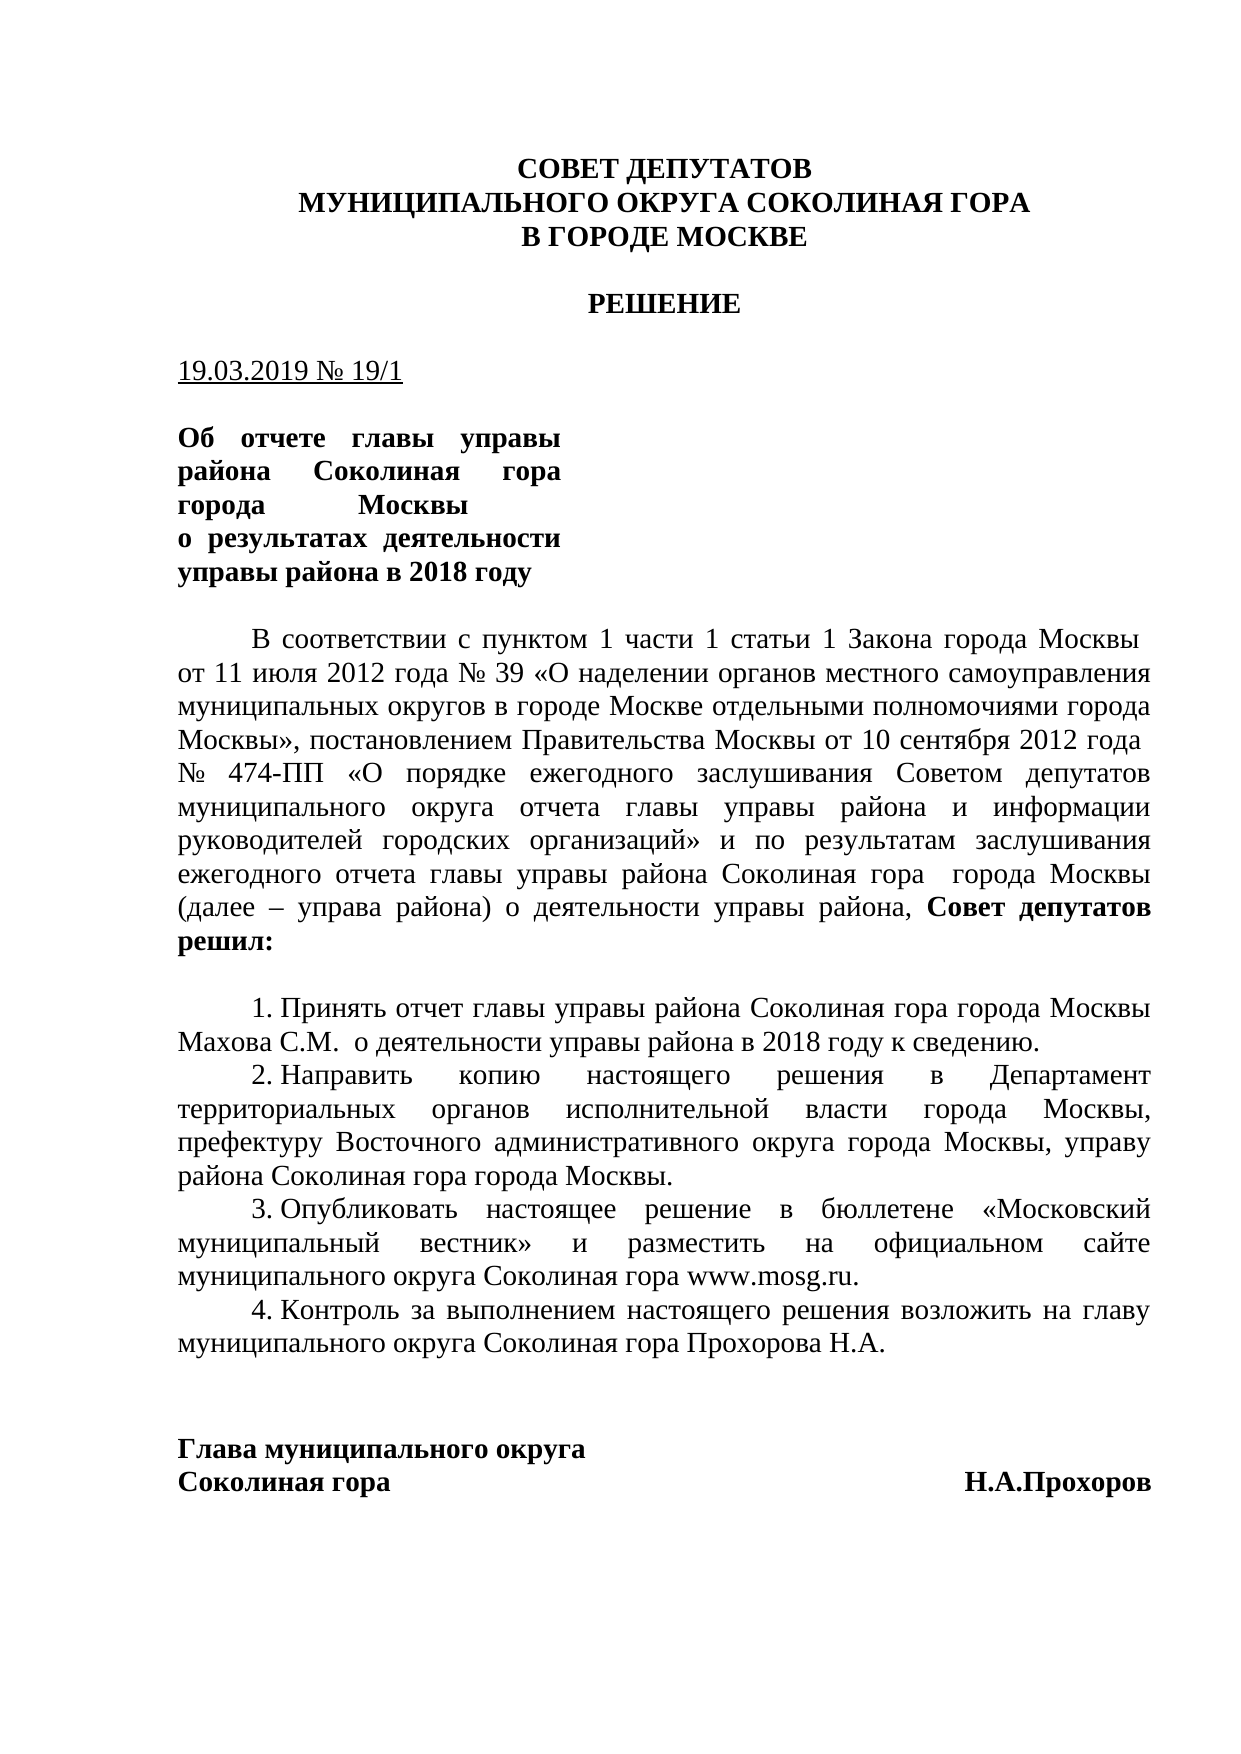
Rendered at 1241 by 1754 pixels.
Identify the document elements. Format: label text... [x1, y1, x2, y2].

text В соответствии с пунктом 1 части 1 статьи 1 Закона города Москвы от 11 июля 2012 года № 39 «О наделении органов местного самоуправления муниципальных округов в городе Москве отдельными полномочиями города Москвы», постановлением Правительства Москвы от 10 сентября 2012 года № 474-ПП «О порядке ежегодного заслушивания Советом депутатов муниципального округа отчета главы управы района и информации руководителей городских организаций» и по результатам заслушивания ежегодного отчета главы управы района Соколиная гора города Москвы (далее – управа района) о деятельности управы района, Совет депутатов решил: [177, 621, 1152, 957]
text Об отчете главы управы района Соколиная гора города Москвы о результатах деятельности управы района в 2018 году [177, 420, 561, 588]
text 1..Принять отчет главы управы района Соколиная гора города Москвы Махова С.М. о деятельности управы района в 2018 году к сведению. [177, 990, 1152, 1057]
text 3..Опубликовать настоящее решение в бюллетене «Московский муниципальный вестник» и разместить на официальном сайте муниципального округа Соколиная гора www.mosg.ru. [177, 1191, 1152, 1292]
table_header Н.А.Прохоров [778, 1393, 1163, 1498]
text 2..Направить копию настоящего решения в Департамент территориальных органов исполнительной власти города Москвы, префектуру Восточного административного округа города Москвы, управу района Соколиная гора города Москвы. [177, 1057, 1152, 1191]
text МУНИЦИПАЛЬНОГО ОКРУГА СОКОЛИНАЯ ГОРА [177, 185, 1152, 219]
text 4..Контроль за выполнением настоящего решения возложить на главу муниципального округа Соколиная гора Прохорова Н.А. [177, 1292, 1152, 1359]
table_header Глава муниципального округа Соколиная гора [166, 1393, 778, 1498]
text В ГОРОДЕ МОСКВЕ [177, 219, 1152, 252]
text 19.03.2019 № 19/1 [177, 353, 561, 386]
text СОВЕТ ДЕПУТАТОВ [177, 152, 1152, 185]
text РЕШЕНИЕ [177, 286, 1152, 319]
